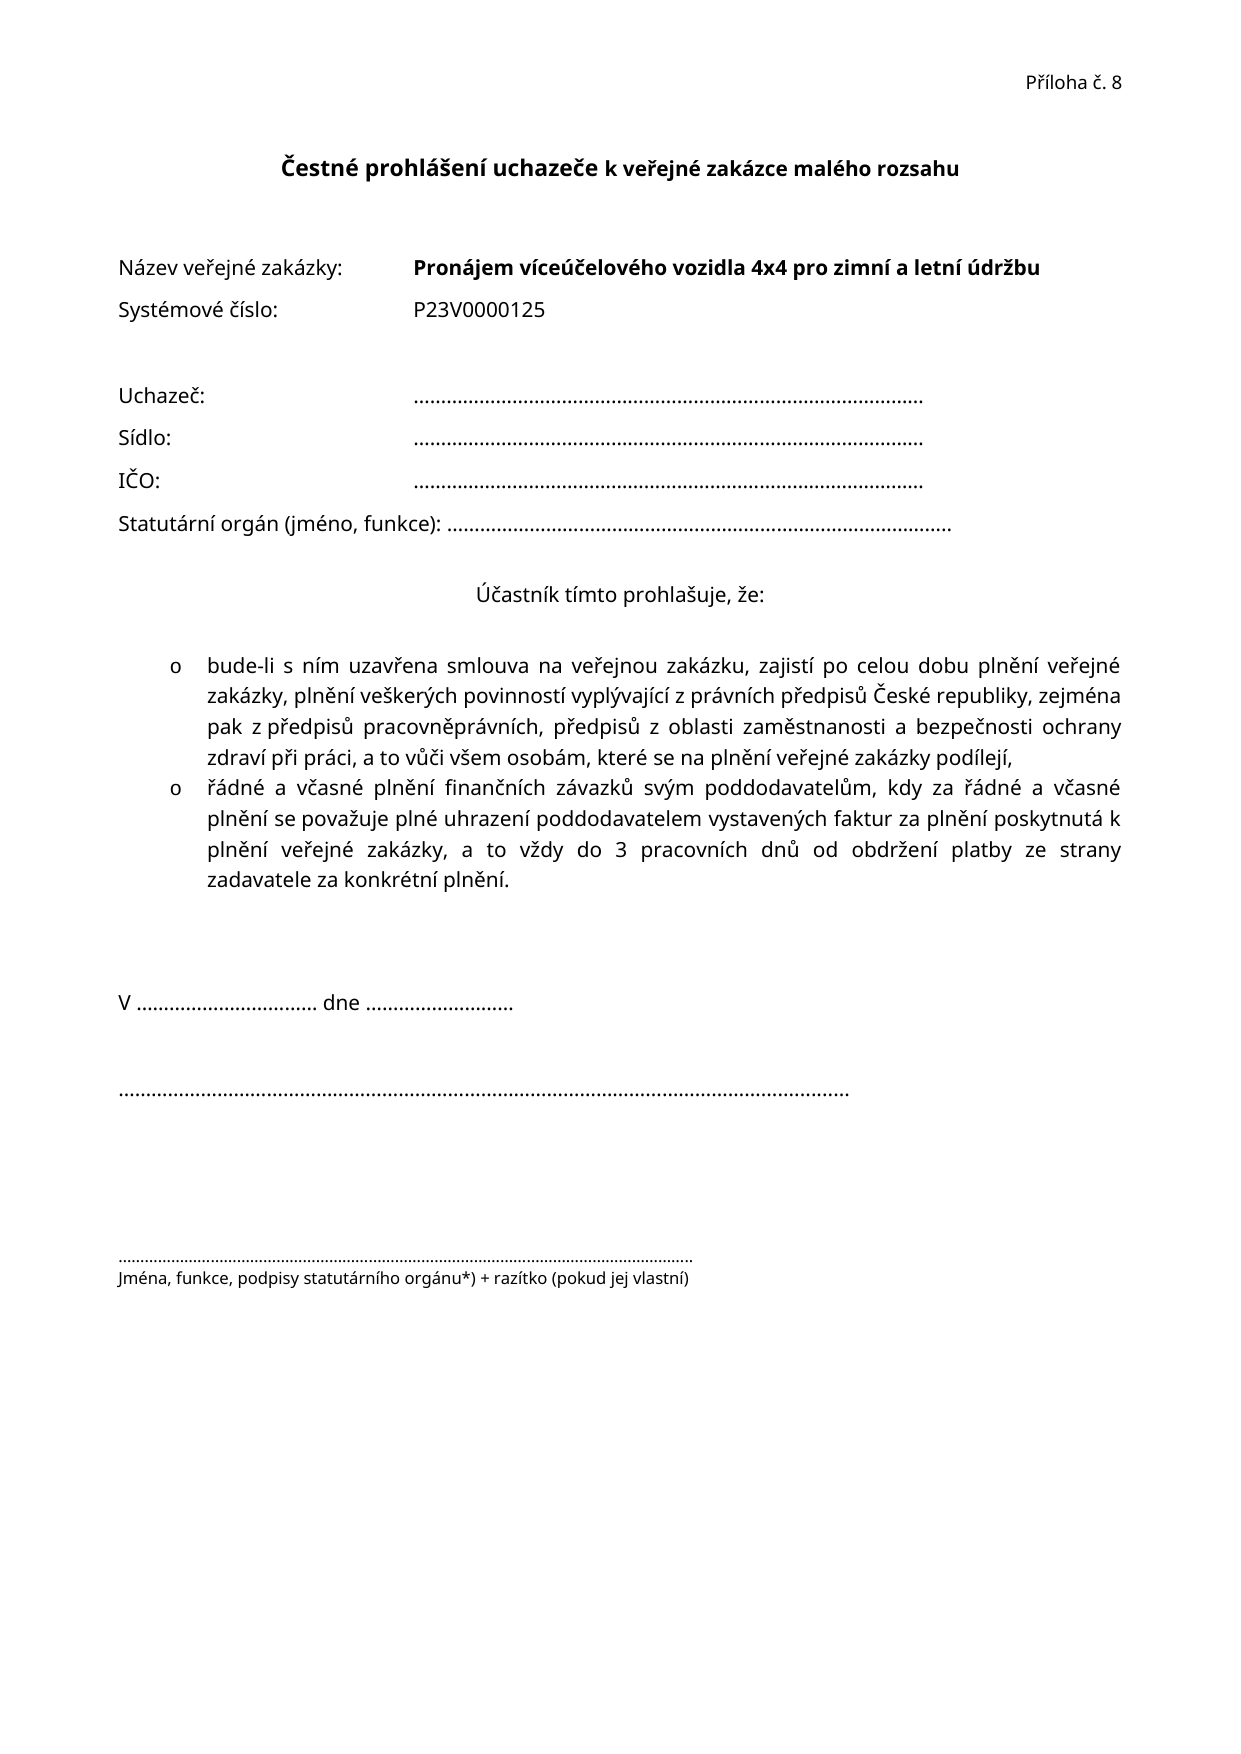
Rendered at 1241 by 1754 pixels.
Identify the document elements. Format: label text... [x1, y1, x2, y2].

text Statutární orgán (jméno, funkce): ……………………………………………………………………………….. [118, 509, 1122, 537]
text Sídlo: ………………………………………………………………………………… [118, 423, 1122, 452]
text Název veřejné zakázky: Pronájem víceúčelového vozidla 4x4 pro zimní a letní údržbu [118, 253, 1122, 281]
list bude-li s ním uzavřena smlouva na veřejnou zakázku, zajistí po celou dobu plnění veřejné zakázky, plnění veškerých povinností vyplývající z právních předpisů České republiky, zejména pak z předpisů pracovněprávních, předpisů z oblasti zaměstnanosti a bezpečnosti ochrany zdraví při práci, a to vůči všem osobám, které se na plnění veřejné zakázky podílejí, [169, 651, 1122, 771]
text Účastník tímto prohlašuje, že: [118, 580, 1122, 608]
text ………………………………………………………………………………………………………................ [118, 1074, 1122, 1102]
list řádné a včasné plnění finančních závazků svým poddodavatelům, kdy za řádné a včasné plnění se považuje plné uhrazení poddodavatelem vystavených faktur za plnění poskytnutá k plnění veřejné zakázky, a to vždy do 3 pracovních dnů od obdržení platby ze strany zadavatele za konkrétní plnění. [169, 773, 1122, 894]
text V …………………………… dne ……………………… [118, 988, 1122, 1017]
text IČO: ………………………………………………………………………………… [118, 466, 1122, 494]
text Uchazeč: ………………………………………………………………………………… [118, 381, 1122, 409]
text Jména, funkce, podpisy statutárního orgánu*) + razítko (pokud jej vlastní) [118, 1267, 1122, 1290]
text ………………………………………………………………………………………………………………….. [118, 1244, 1122, 1267]
text Čestné prohlášení uchazeče k veřejné zakázce malého rozsahu [118, 152, 1122, 184]
text Systémové číslo: P23V0000125 [118, 296, 1122, 324]
